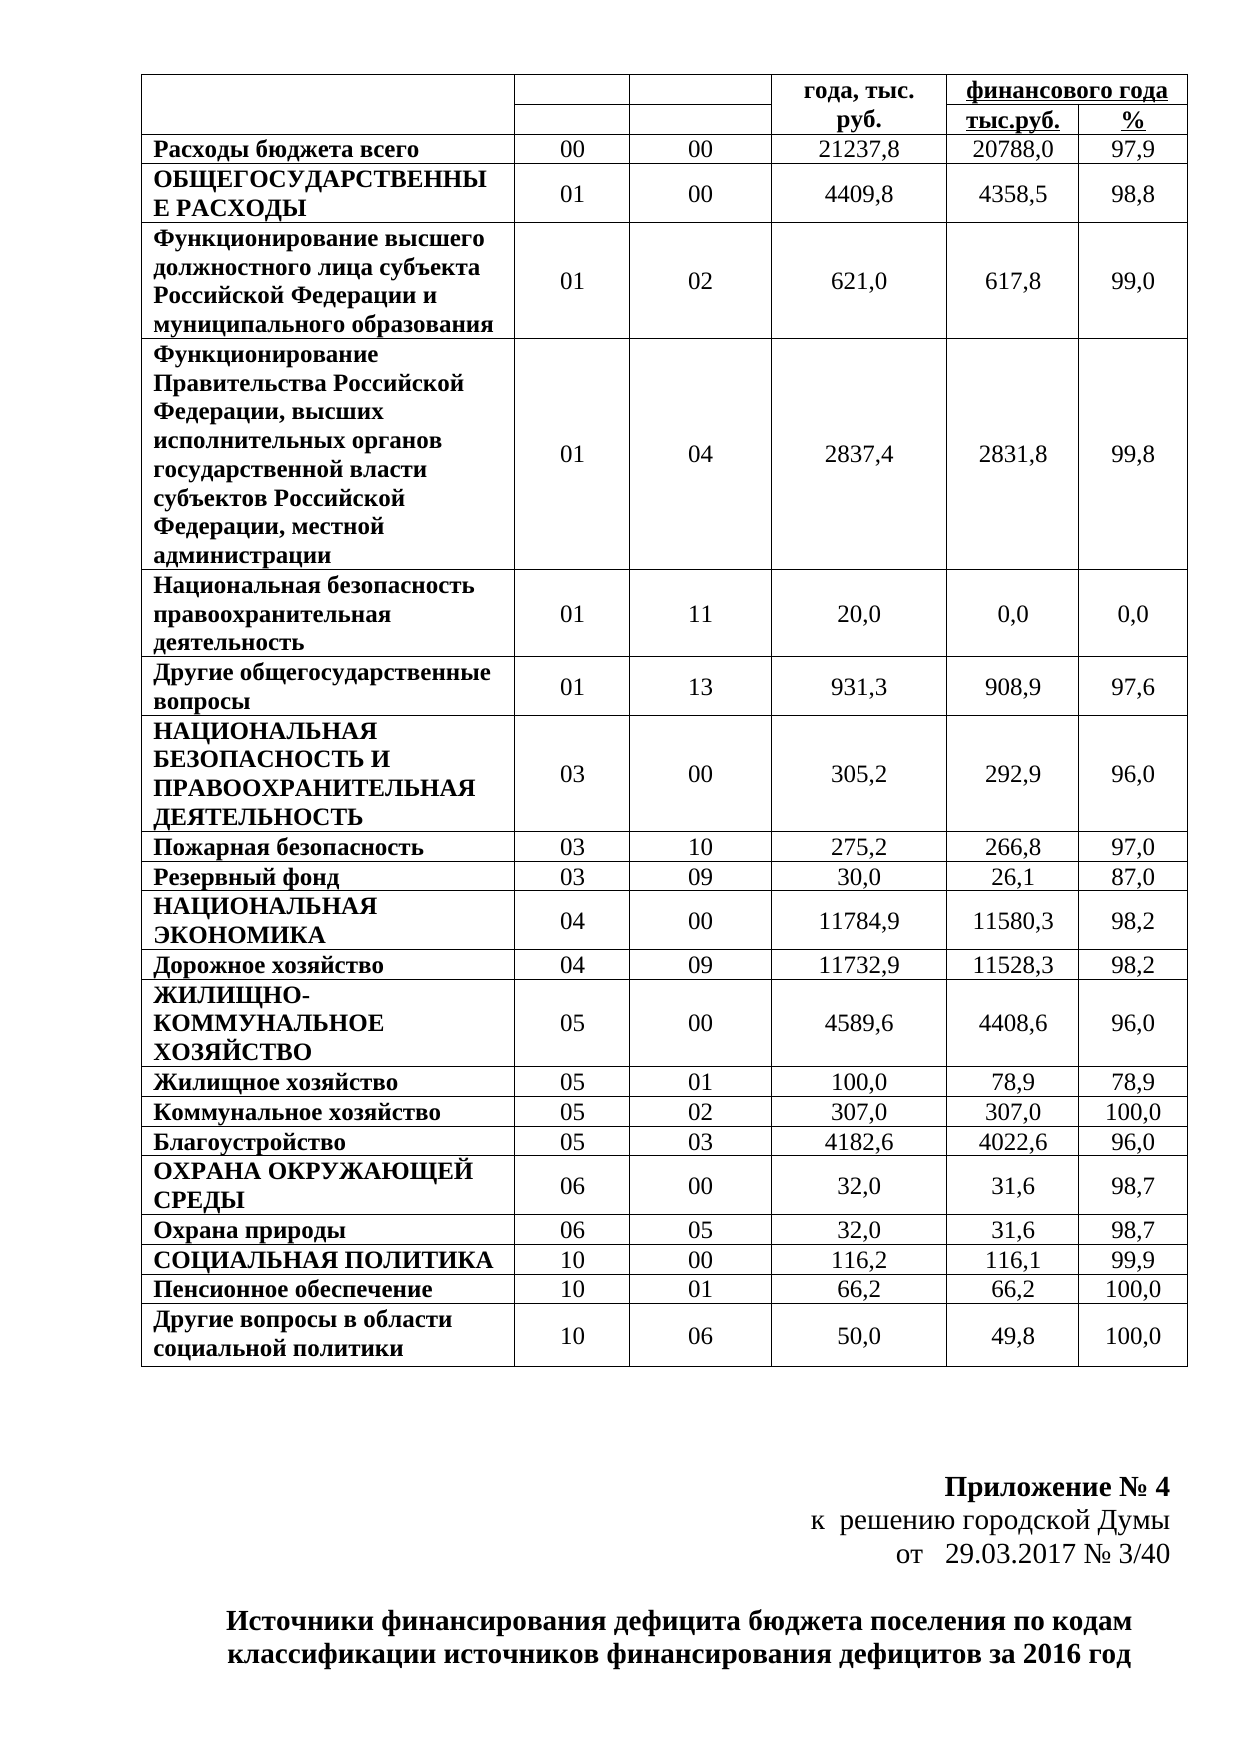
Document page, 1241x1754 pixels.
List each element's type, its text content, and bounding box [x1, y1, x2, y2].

table_cell 98,7 [1079, 1215, 1187, 1244]
table_cell 05 [630, 1215, 771, 1244]
table_cell 4022,6 [947, 1127, 1078, 1155]
table_header Приложение № 4 к решению городской Думы от 29.03.2017 № 3/40 Источники финансирования дефицита бюджета поселения по кодам классификации источников финансирования дефицитов за 2016 год [177, 1402, 1181, 1704]
table_header Раздел [515, 75, 629, 104]
table_cell 10 [515, 1275, 629, 1303]
table_cell 02 [630, 1097, 771, 1126]
table_cell 97,9 [1079, 135, 1187, 163]
table_cell 2837,4 [772, 339, 946, 569]
table_cell 00 [630, 891, 771, 949]
table_cell НАЦИОНАЛЬНАЯ ЭКОНОМИКА [142, 891, 514, 949]
table_cell 20,0 [772, 570, 946, 656]
table_cell 100,0 [1079, 1097, 1187, 1126]
table_cell тыс.руб. [947, 105, 1078, 133]
table_cell 98,2 [1079, 891, 1187, 949]
table_cell 00 [630, 980, 771, 1066]
table_cell Дорожное хозяйство [142, 950, 514, 979]
table_cell 26,1 [947, 862, 1078, 890]
table_cell 78,9 [1079, 1067, 1187, 1096]
table_cell 307,0 [772, 1097, 946, 1126]
table_cell ОХРАНА ОКРУЖАЮЩЕЙ СРЕДЫ [142, 1156, 514, 1214]
table_cell ОБЩЕГОСУДАРСТВЕННЫЕ РАСХОДЫ [142, 164, 514, 222]
table_cell 11 [630, 570, 771, 656]
table_cell 100,0 [772, 1067, 946, 1096]
table_cell 05 [515, 1067, 629, 1096]
table_cell 00 [630, 135, 771, 163]
table_cell 0,0 [1079, 570, 1187, 656]
table_cell Расходы бюджета всего [142, 135, 514, 163]
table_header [947, 75, 1187, 104]
table_cell 4589,6 [772, 980, 946, 1066]
table_cell 00 [515, 135, 629, 163]
table_cell 116,1 [947, 1245, 1078, 1273]
table_cell 0,0 [947, 570, 1078, 656]
table_cell Резервный фонд [142, 862, 514, 890]
table_cell 292,9 [947, 716, 1078, 831]
table_cell [630, 105, 771, 133]
table_cell 49,8 [947, 1304, 1078, 1366]
table_cell НАЦИОНАЛЬНАЯ БЕЗОПАСНОСТЬ И ПРАВООХРАНИТЕЛЬНАЯ ДЕЯТЕЛЬНОСТЬ [142, 716, 514, 831]
table_cell СОЦИАЛЬНАЯ ПОЛИТИКА [142, 1245, 514, 1273]
table_cell Жилищное хозяйство [142, 1067, 514, 1096]
table_cell 00 [630, 716, 771, 831]
table_cell 01 [515, 570, 629, 656]
table_cell Другие общегосударственные вопросы [142, 657, 514, 715]
table_cell 03 [515, 716, 629, 831]
table_cell 01 [515, 339, 629, 569]
table_cell 11528,3 [947, 950, 1078, 979]
table_cell 05 [515, 980, 629, 1066]
table_cell 116,2 [772, 1245, 946, 1273]
table_cell 04 [515, 950, 629, 979]
table_cell 266,8 [947, 832, 1078, 861]
table_cell 100,0 [1079, 1275, 1187, 1303]
table_cell 09 [630, 950, 771, 979]
table_cell 275,2 [772, 832, 946, 861]
table_cell 03 [515, 832, 629, 861]
table_cell 99,8 [1079, 339, 1187, 569]
table_cell 03 [630, 1127, 771, 1155]
table_cell 99,0 [1079, 223, 1187, 338]
table_cell 06 [630, 1304, 771, 1366]
table_cell % [1079, 105, 1187, 133]
table_cell [515, 105, 629, 133]
table_cell 04 [630, 339, 771, 569]
table_cell 06 [515, 1215, 629, 1244]
table_cell 11732,9 [772, 950, 946, 979]
table_cell 4409,8 [772, 164, 946, 222]
table_cell 01 [630, 1275, 771, 1303]
table_cell 31,6 [947, 1156, 1078, 1214]
table_cell 01 [515, 164, 629, 222]
table_cell 13 [630, 657, 771, 715]
table_cell 11784,9 [772, 891, 946, 949]
table_cell 908,9 [947, 657, 1078, 715]
table_cell 01 [515, 657, 629, 715]
table_cell 617,8 [947, 223, 1078, 338]
table_cell 2831,8 [947, 339, 1078, 569]
table_cell 32,0 [772, 1215, 946, 1244]
table_cell 4408,6 [947, 980, 1078, 1066]
table_cell 96,0 [1079, 1127, 1187, 1155]
table_cell 50,0 [772, 1304, 946, 1366]
table_cell 66,2 [947, 1275, 1078, 1303]
table_cell 05 [515, 1097, 629, 1126]
table_cell 307,0 [947, 1097, 1078, 1126]
table_cell 04 [515, 891, 629, 949]
table_cell Охрана природы [142, 1215, 514, 1244]
table_cell 931,3 [772, 657, 946, 715]
table_cell 4182,6 [772, 1127, 946, 1155]
table_cell 03 [515, 862, 629, 890]
table_cell 100,0 [1079, 1304, 1187, 1366]
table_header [142, 75, 514, 133]
table_cell Функционирование Правительства Российской Федерации, высших исполнительных органов государственной власти субъектов Российской Федерации, местной администрации [142, 339, 514, 569]
table_cell Коммунальное хозяйство [142, 1097, 514, 1126]
table_cell 96,0 [1079, 716, 1187, 831]
table_cell Функционирование высшего должностного лица субъекта Российской Федерации и муниципального образования [142, 223, 514, 338]
table_cell 66,2 [772, 1275, 946, 1303]
table_cell 00 [630, 164, 771, 222]
table_cell 10 [630, 832, 771, 861]
table_cell 09 [630, 862, 771, 890]
table_header Подраздел [630, 75, 771, 104]
table_cell 20788,0 [947, 135, 1078, 163]
table_cell 10 [515, 1304, 629, 1366]
table_cell 78,9 [947, 1067, 1078, 1096]
table_cell 11580,3 [947, 891, 1078, 949]
table_cell 02 [630, 223, 771, 338]
table_cell 99,9 [1079, 1245, 1187, 1273]
table_cell ЖИЛИЩНО-КОММУНАЛЬНОЕ ХОЗЯЙСТВО [142, 980, 514, 1066]
table_cell 97,6 [1079, 657, 1187, 715]
table_cell 10 [515, 1245, 629, 1273]
table_cell Национальная безопасность правоохранительная деятельность [142, 570, 514, 656]
table_cell 00 [630, 1156, 771, 1214]
table_cell 305,2 [772, 716, 946, 831]
table_cell 06 [515, 1156, 629, 1214]
table_cell 21237,8 [772, 135, 946, 163]
table_cell 98,2 [1079, 950, 1187, 979]
table_cell Другие вопросы в области социальной политики [142, 1304, 514, 1366]
table_cell 621,0 [772, 223, 946, 338]
table_cell 98,8 [1079, 164, 1187, 222]
table_cell Пожарная безопасность [142, 832, 514, 861]
table_cell 97,0 [1079, 832, 1187, 861]
table_cell Благоустройство [142, 1127, 514, 1155]
table_cell 00 [630, 1245, 771, 1273]
table_cell 01 [515, 223, 629, 338]
table_cell 32,0 [772, 1156, 946, 1214]
table_cell 96,0 [1079, 980, 1187, 1066]
table_cell 31,6 [947, 1215, 1078, 1244]
table_cell Пенсионное обеспечение [142, 1275, 514, 1303]
table_cell 98,7 [1079, 1156, 1187, 1214]
table_cell 01 [630, 1067, 771, 1096]
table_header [772, 75, 946, 133]
table_cell 30,0 [772, 862, 946, 890]
table_cell 05 [515, 1127, 629, 1155]
table_cell 4358,5 [947, 164, 1078, 222]
table_cell 87,0 [1079, 862, 1187, 890]
